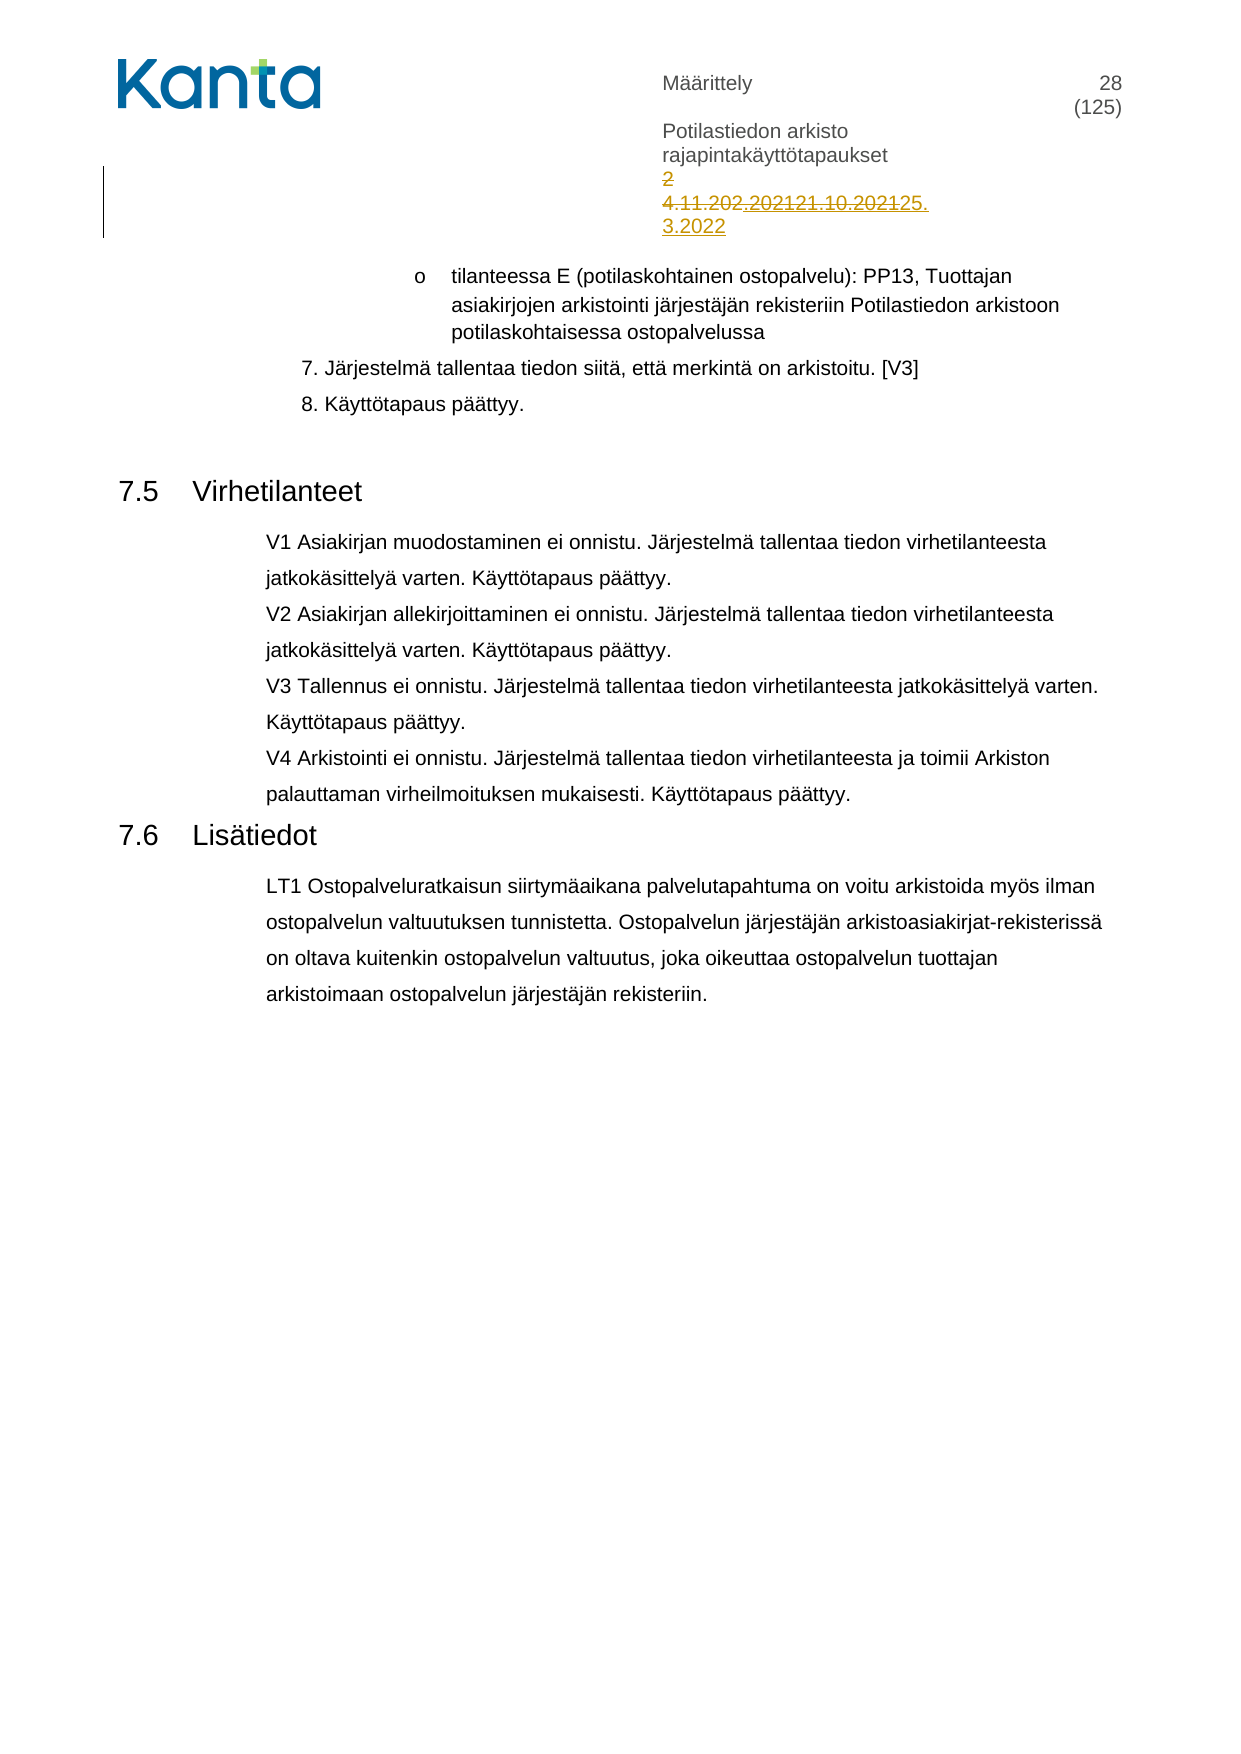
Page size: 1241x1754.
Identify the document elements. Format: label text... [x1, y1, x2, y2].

text LT1 Ostopalveluratkaisun siirtymäaikana palvelutapahtuma on voitu arkistoida myös ilman ostopalvelun valtuutuksen tunnistetta. Ostopalvelun järjestäjän arkistoasiakirjat-rekisterissä on oltava kuitenkin ostopalvelun valtuutus, joka oikeuttaa ostopalvelun tuottajan arkistoimaan ostopalvelun järjestäjän rekisteriin. [266, 874, 1122, 1006]
text V1 Asiakirjan muodostaminen ei onnistu. Järjestelmä tallentaa tiedon virhetilanteesta jatkokäsittelyä varten. Käyttötapaus päättyy. [266, 530, 1122, 590]
picture [118, 59, 321, 109]
list Järjestelmä tallentaa tiedon siitä, että merkintä on arkistoitu. [V3] [301, 356, 1122, 380]
subtitle Lisätiedot [118, 818, 1122, 851]
text V3 Tallennus ei onnistu. Järjestelmä tallentaa tiedon virhetilanteesta jatkokäsittelyä varten. Käyttötapaus päättyy. [266, 674, 1122, 734]
text V4 Arkistointi ei onnistu. Järjestelmä tallentaa tiedon virhetilanteesta ja toimii Arkiston palauttaman virheilmoituksen mukaisesti. Käyttötapaus päättyy. [266, 746, 1122, 806]
list Käyttötapaus päättyy. [301, 392, 1122, 416]
text V2 Asiakirjan allekirjoittaminen ei onnistu. Järjestelmä tallentaa tiedon virhetilanteesta jatkokäsittelyä varten. Käyttötapaus päättyy. [266, 602, 1122, 662]
list tilanteessa E (potilaskohtainen ostopalvelu): PP13, Tuottajan asiakirjojen arkistointi järjestäjän rekisteriin Potilastiedon arkistoon potilaskohtaisessa ostopalvelussa [414, 262, 1122, 343]
subtitle Virhetilanteet [118, 474, 1122, 507]
